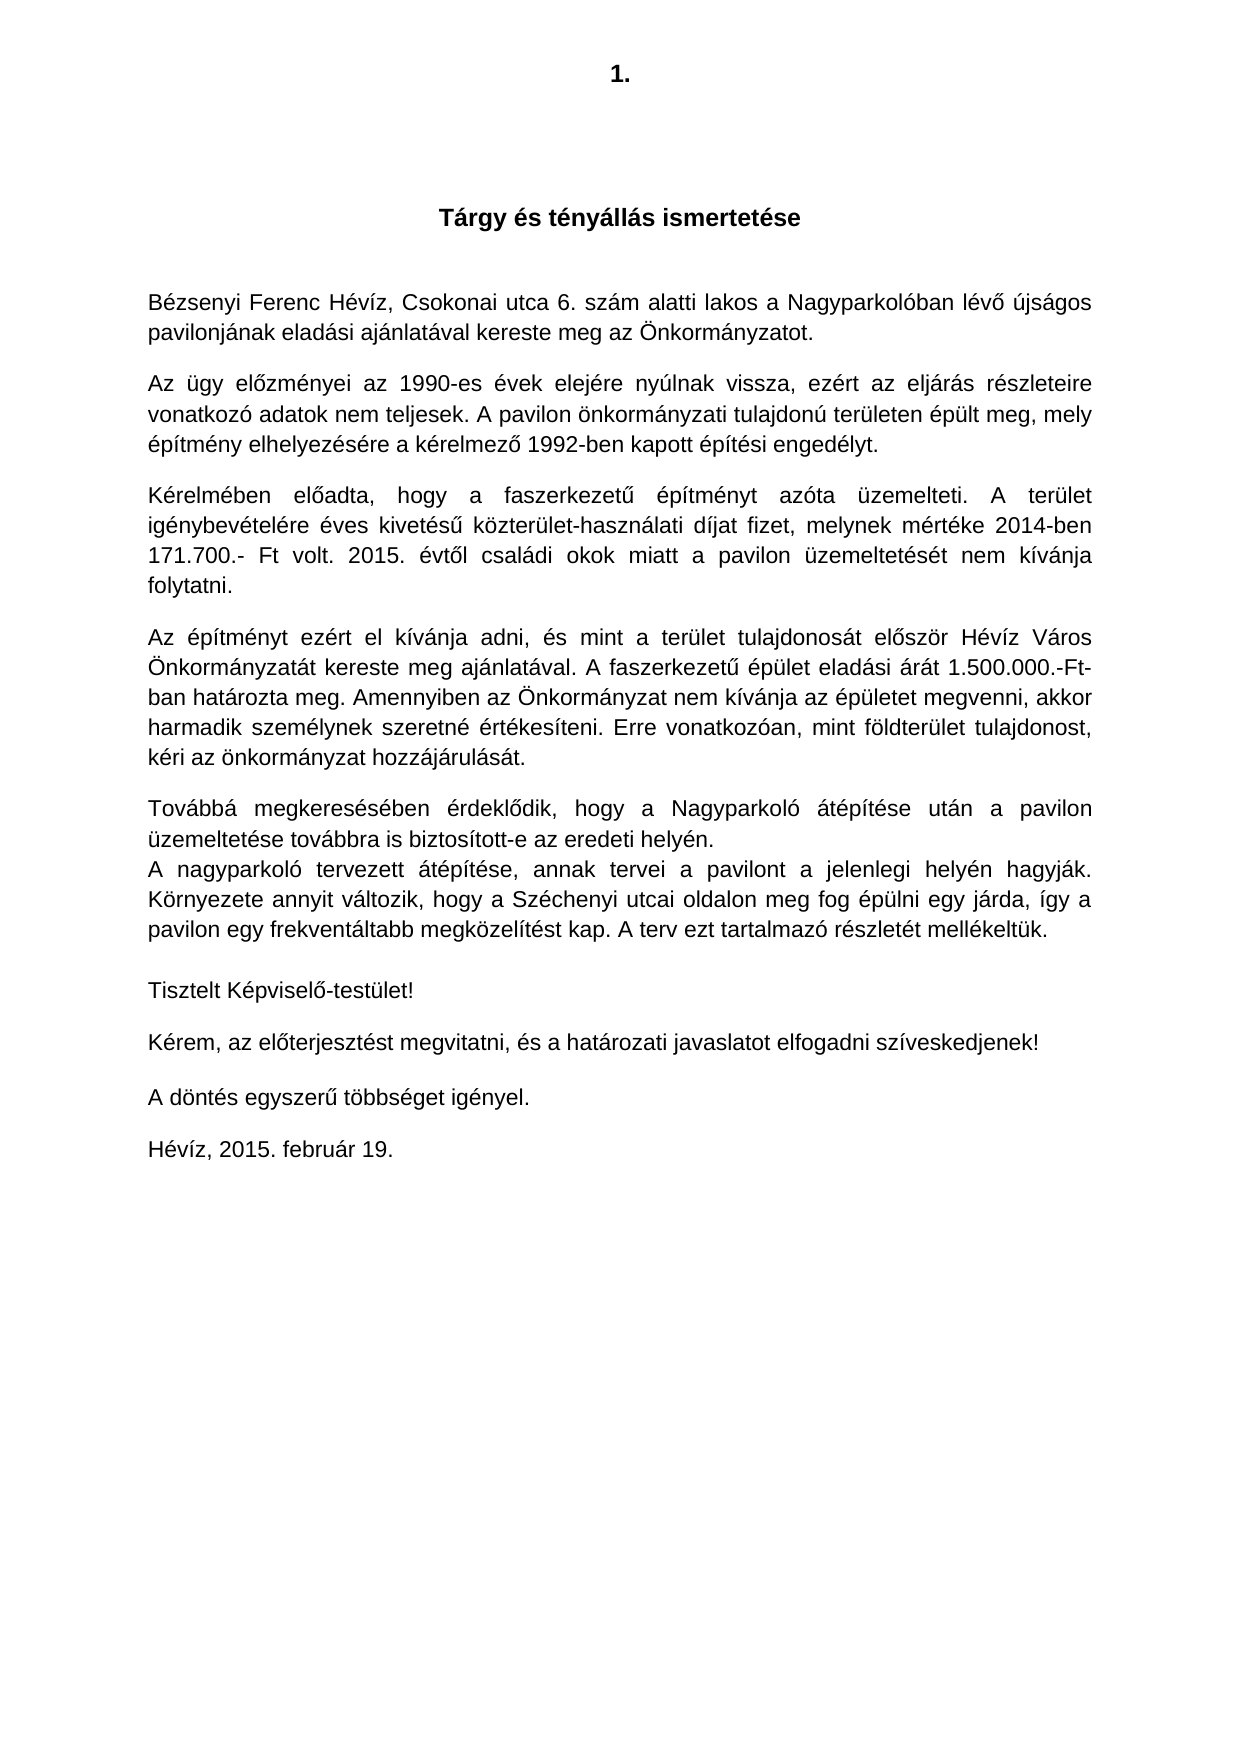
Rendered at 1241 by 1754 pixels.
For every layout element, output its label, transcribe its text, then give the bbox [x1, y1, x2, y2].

text 1. [148, 59, 1093, 88]
text Bézsenyi Ferenc Hévíz, Csokonai utca 6. szám alatti lakos a Nagyparkolóban lévő újságos pavilonjának eladási ajánlatával kereste meg az Önkormányzatot. [148, 289, 1093, 346]
text Az ügy előzményei az 1990-es évek elejére nyúlnak vissza, ezért az eljárás részleteire vonatkozó adatok nem teljesek. A pavilon önkormányzati tulajdonú területen épült meg, mely építmény elhelyezésére a kérelmező 1992-ben kapott építési engedélyt. [148, 370, 1093, 457]
text Tárgy és tényállás ismertetése [148, 203, 1093, 232]
text A döntés egyszerű többséget igényel. [148, 1084, 1093, 1110]
text Tisztelt Képviselő-testület! [148, 977, 1093, 1003]
text Az építményt ezért el kívánja adni, és mint a terület tulajdonosát először Hévíz Város Önkormányzatát kereste meg ajánlatával. A faszerkezetű épület eladási árát 1.500.000.-Ft-ban határozta meg. Amennyiben az Önkormányzat nem kívánja az épületet megvenni, akkor harmadik személynek szeretné értékesíteni. Erre vonatkozóan, mint földterület tulajdonost, kéri az önkormányzat hozzájárulását. [148, 623, 1093, 771]
text Kérelmében előadta, hogy a faszerkezetű építményt azóta üzemelteti. A terület igénybevételére éves kivetésű közterület-használati díjat fizet, melynek mértéke 2014-ben 171.700.- Ft volt. 2015. évtől családi okok miatt a pavilon üzemeltetését nem kívánja folytatni. [148, 482, 1093, 599]
text Kérem, az előterjesztést megvitatni, és a határozati javaslatot elfogadni szíveskedjenek! [148, 1029, 1093, 1056]
text Továbbá megkeresésében érdeklődik, hogy a Nagyparkoló átépítése után a pavilon üzemeltetése továbbra is biztosított-e az eredeti helyén. [148, 795, 1093, 852]
text A nagyparkoló tervezett átépítése, annak tervei a pavilont a jelenlegi helyén hagyják. Környezete annyit változik, hogy a Széchenyi utcai oldalon meg fog épülni egy járda, így a pavilon egy frekventáltabb megközelítést kap. A terv ezt tartalmazó részletét mellékeltük. [148, 856, 1093, 942]
text Hévíz, 2015. február 19. [148, 1136, 1093, 1163]
